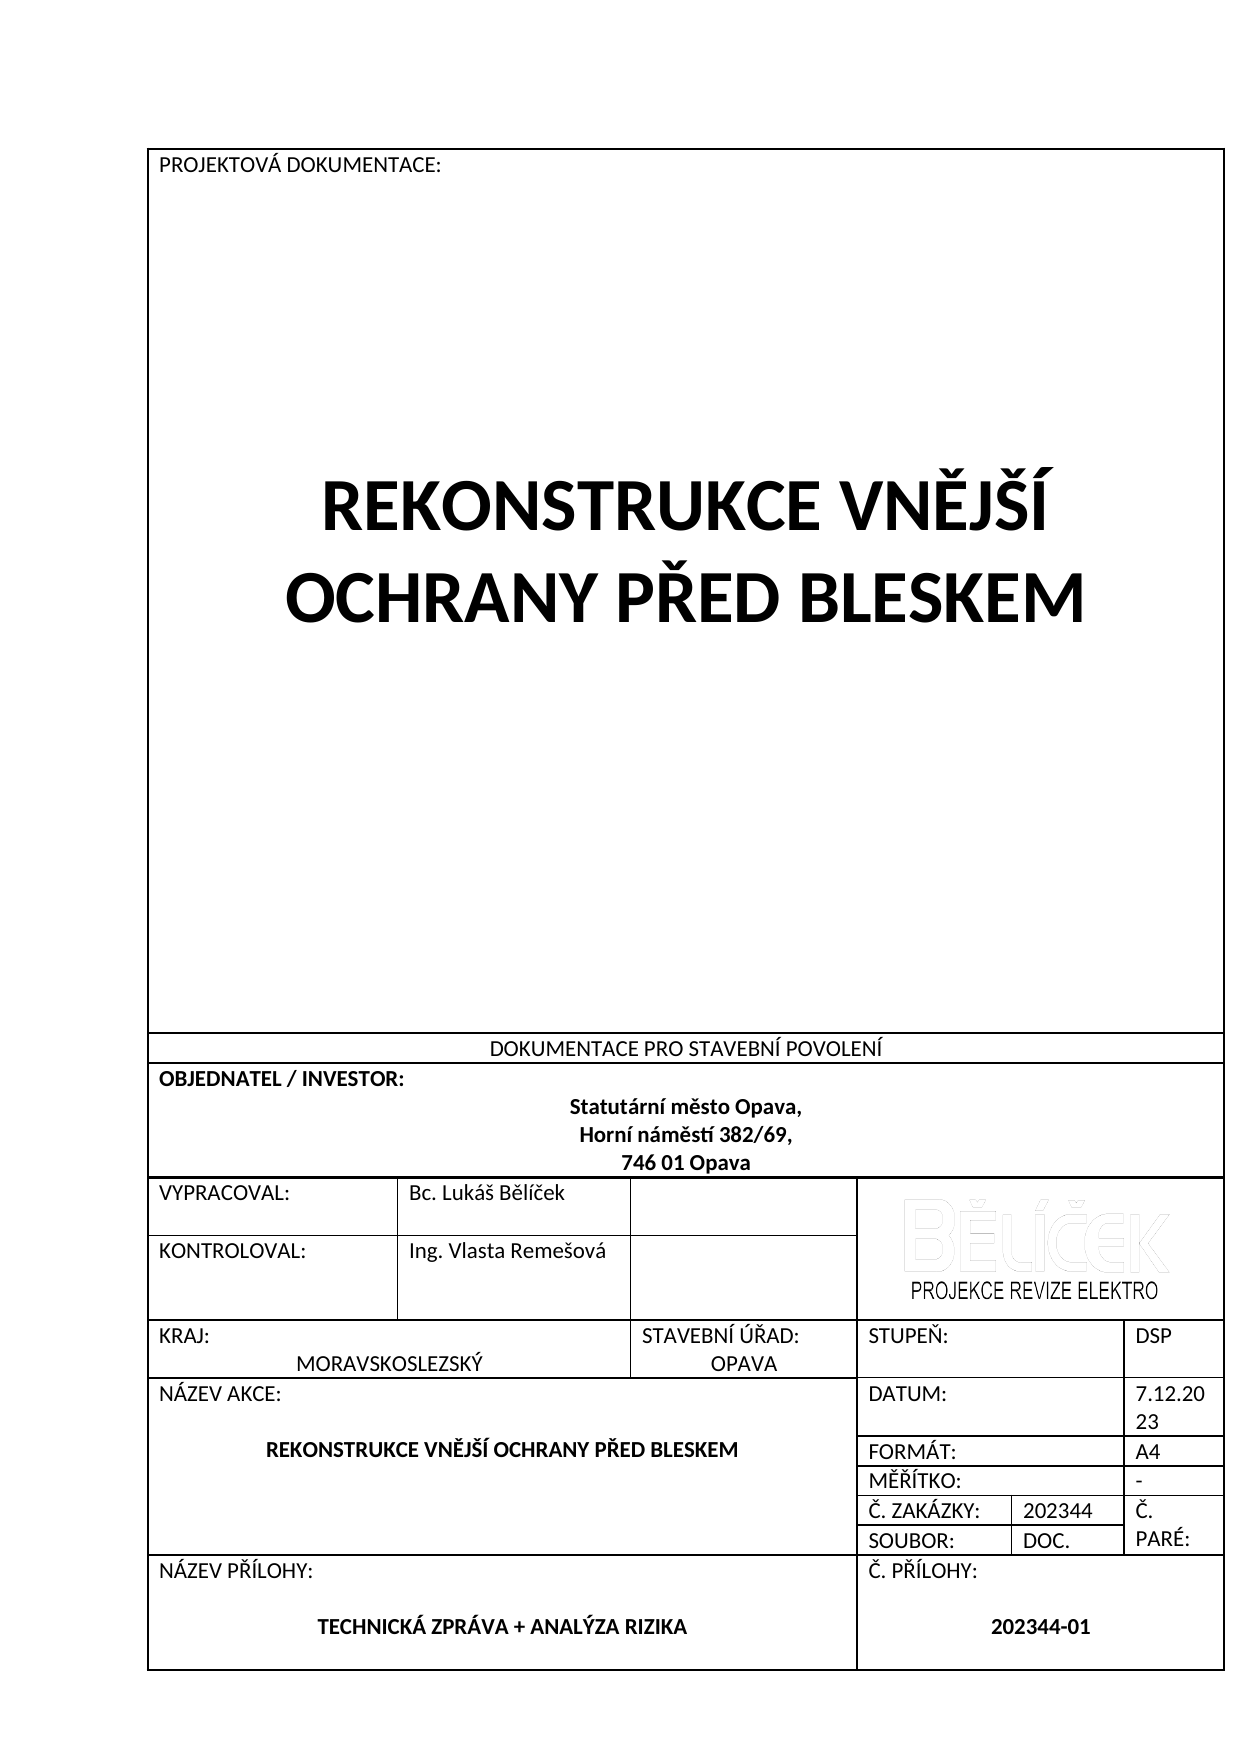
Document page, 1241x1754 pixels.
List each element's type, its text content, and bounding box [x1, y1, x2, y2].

table_cell [631, 1236, 856, 1319]
table_cell DOKUMENTACE PRO STAVEBNÍ POVOLENÍ [149, 1034, 1223, 1062]
table_cell STAVEBNÍ ÚŘAD: OPAVA [631, 1321, 856, 1377]
table_cell - [1125, 1467, 1223, 1494]
table_cell NÁZEV PŘÍLOHY: TECHNICKÁ ZPRÁVA + ANALÝZA RIZIKA [149, 1556, 856, 1668]
table_cell Bc. Lukáš Bělíček [398, 1179, 630, 1234]
table_cell Č. PARÉ: [1125, 1496, 1223, 1554]
table_cell [858, 1179, 1223, 1319]
table_cell DSP [1125, 1321, 1223, 1377]
table_cell KONTROLOVAL: [149, 1236, 397, 1319]
table_cell Č. ZAKÁZKY: [858, 1496, 1011, 1524]
table_cell 7.12.2023 [1125, 1378, 1223, 1435]
table_cell [631, 1179, 856, 1234]
table_cell STUPEŇ: [858, 1321, 1123, 1377]
table_cell NÁZEV AKCE: REKONSTRUKCE VNĚJŠÍ OCHRANY PŘED BLESKEM [149, 1379, 856, 1554]
table_cell FORMÁT: [858, 1437, 1123, 1465]
table_cell MĚŘÍTKO: [858, 1467, 1123, 1494]
table_cell VYPRACOVAL: [149, 1179, 397, 1234]
table_cell OBJEDNATEL / INVESTOR: Statutární město Opava, Horní náměstí 382/69, 746 01 Opava [149, 1064, 1223, 1176]
table_cell A4 [1125, 1437, 1223, 1465]
table_cell DOC. [1012, 1526, 1123, 1554]
table_cell Ing. Vlasta Remešová [398, 1236, 630, 1319]
table_cell 202344 [1012, 1496, 1123, 1524]
table_header PROJEKTOVÁ DOKUMENTACE: REKONSTRUKCE VNĚJŠÍ OCHRANY PŘED BLESKEM [149, 150, 1223, 1032]
table_cell Č. PŘÍLOHY: 202344-01 [858, 1556, 1223, 1668]
table_cell KRAJ: MORAVSKOSLEZSKÝ [149, 1321, 630, 1377]
table_cell DATUM: [858, 1378, 1123, 1435]
table_cell SOUBOR: [858, 1526, 1011, 1554]
